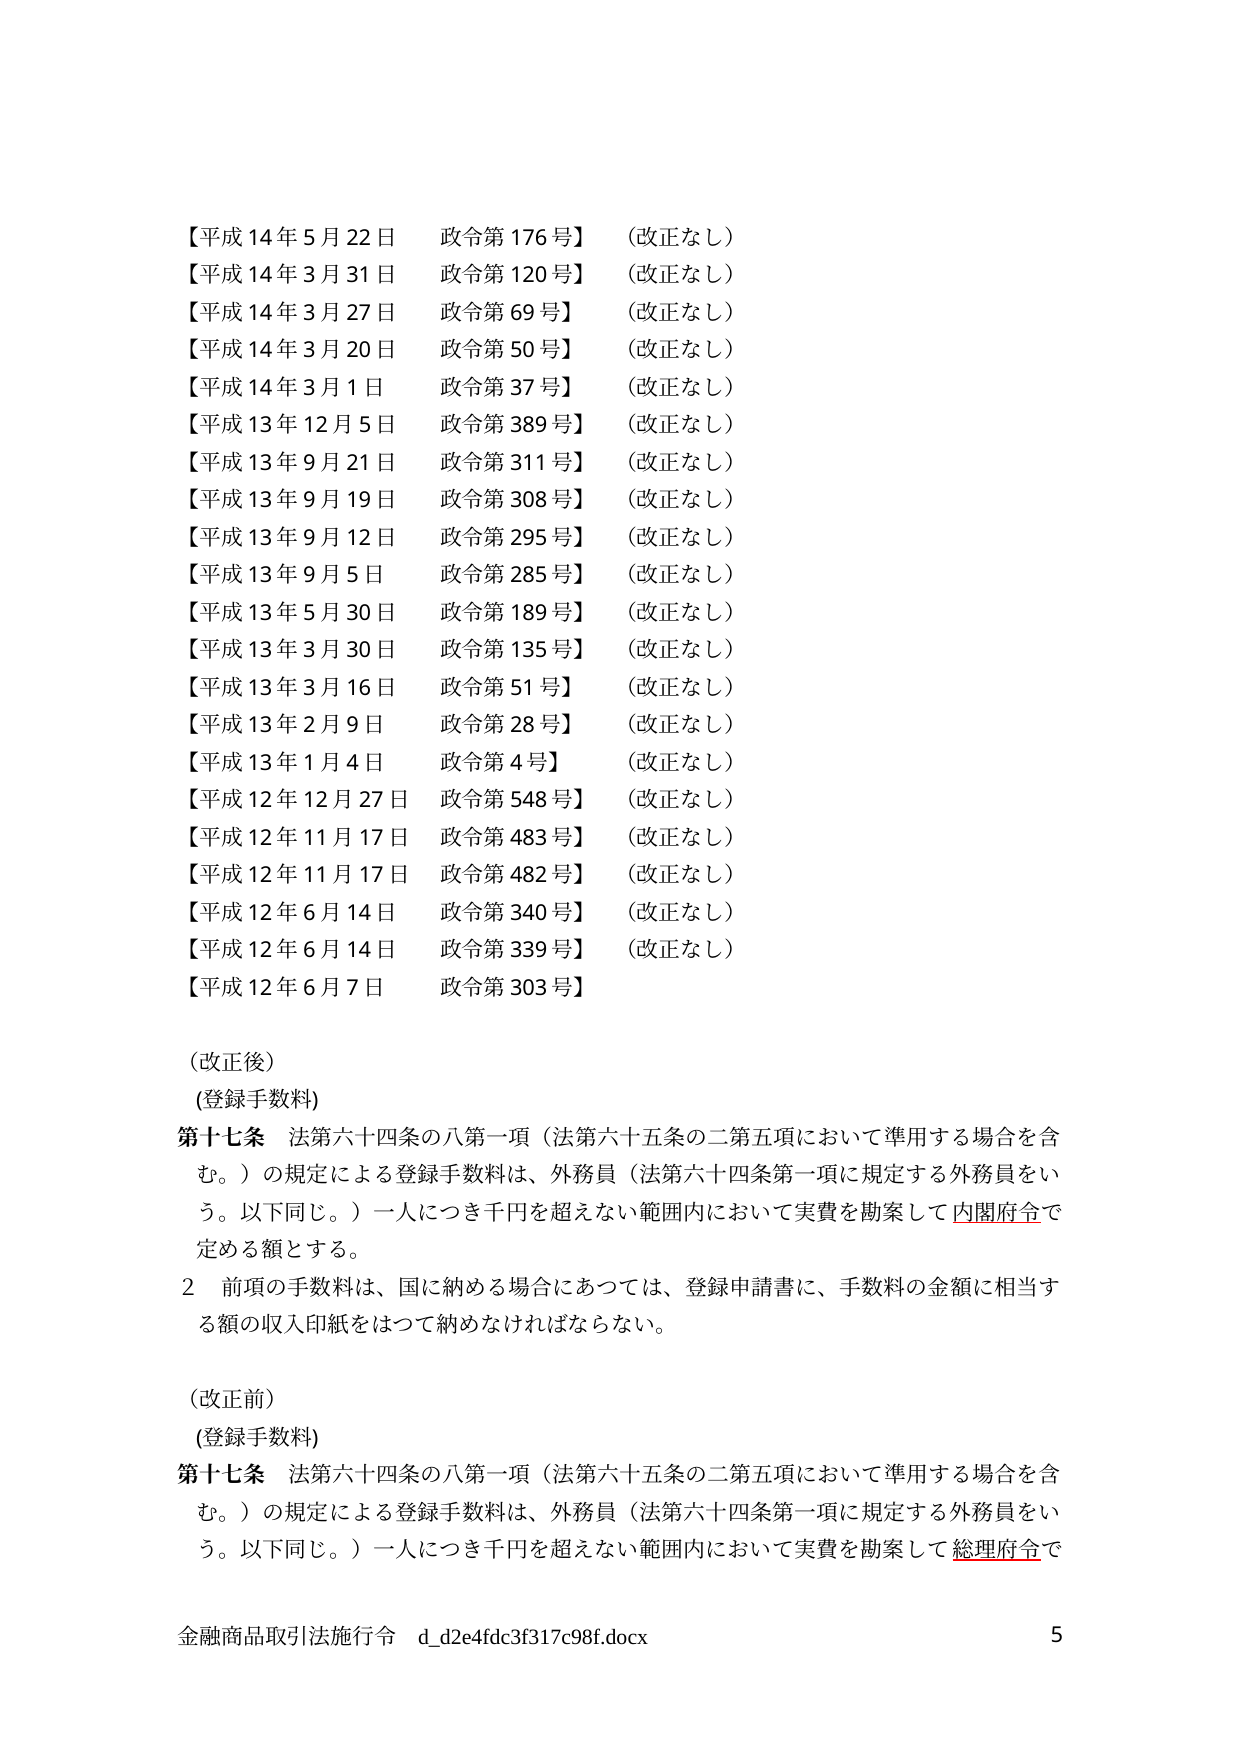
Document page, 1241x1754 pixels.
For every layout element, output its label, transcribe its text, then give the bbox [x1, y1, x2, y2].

text 【平成13年3月30日 政令第135号】 （改正なし） [177, 629, 1063, 667]
text 【平成14年3月31日 政令第120号】 （改正なし） [177, 254, 1063, 292]
text 【平成14年3月20日 政令第50号】 （改正なし） [177, 329, 1063, 367]
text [177, 1267, 1063, 1342]
text 【平成13年9月12日 政令第295号】 （改正なし） [177, 517, 1063, 554]
text 【平成13年1月4日 政令第4号】 （改正なし） [177, 742, 1063, 779]
text 【平成13年9月5日 政令第285号】 （改正なし） [177, 554, 1063, 592]
text 【平成12年11月17日 政令第483号】 （改正なし） [177, 817, 1063, 854]
text 【平成12年11月17日 政令第482号】 （改正なし） [177, 854, 1063, 892]
text 第十七条 法第六十四条の八第一項（法第六十五条の二第五項において準用する場合を含む。）の規定による登録手数料は、外務員（法第六十四条第一項に規定する外務員をいう。以下同じ。）一人につき千円を超えない範囲内において実費を勘案して内閣府令で定める額とする。 [177, 1117, 1063, 1267]
text 【平成13年9月19日 政令第308号】 （改正なし） [177, 479, 1063, 517]
text 【平成14年3月1日 政令第37号】 （改正なし） [177, 367, 1063, 404]
text 【平成12年6月7日 政令第303号】 [177, 967, 1063, 1004]
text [177, 1454, 1063, 1567]
text 【平成14年3月27日 政令第69号】 （改正なし） [177, 292, 1063, 329]
text 【平成13年5月30日 政令第189号】 （改正なし） [177, 592, 1063, 629]
text 【平成12年12月27日 政令第548号】 （改正なし） [177, 779, 1063, 817]
text （改正後） [177, 1042, 1063, 1079]
text 【平成13年9月21日 政令第311号】 （改正なし） [177, 442, 1063, 479]
text 【平成12年6月14日 政令第339号】 （改正なし） [177, 929, 1063, 967]
text (登録手数料) [196, 1079, 1063, 1117]
text （改正前） [177, 1379, 1063, 1417]
text 【平成13年3月16日 政令第51号】 （改正なし） [177, 667, 1063, 704]
text 【平成13年2月9日 政令第28号】 （改正なし） [177, 704, 1063, 742]
text 【平成14年5月22日 政令第176号】 （改正なし） [177, 217, 1063, 254]
text 【平成13年12月5日 政令第389号】 （改正なし） [177, 404, 1063, 442]
text (登録手数料) [196, 1417, 1063, 1454]
text 【平成12年6月14日 政令第340号】 （改正なし） [177, 892, 1063, 929]
